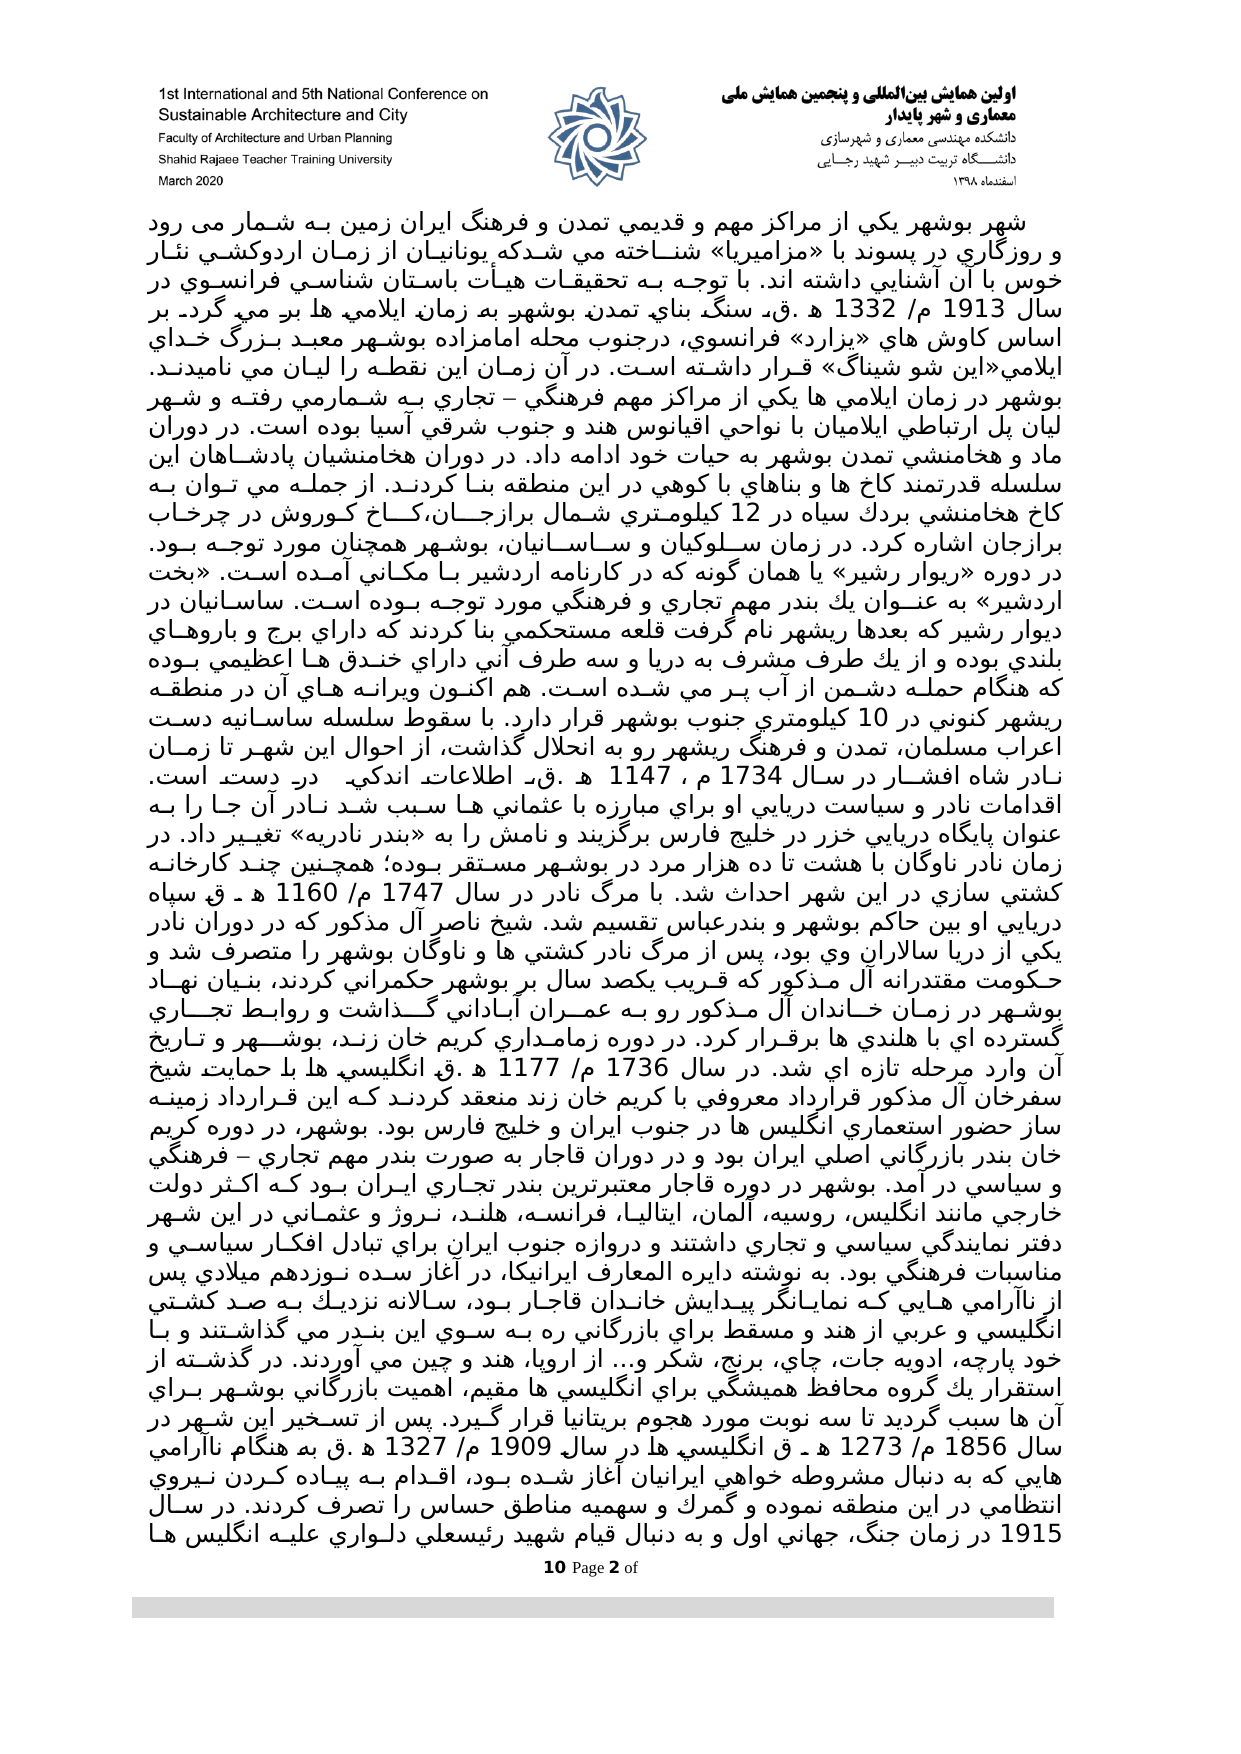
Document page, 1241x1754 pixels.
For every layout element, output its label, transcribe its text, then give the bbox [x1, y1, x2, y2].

picture [134, 57, 1046, 203]
